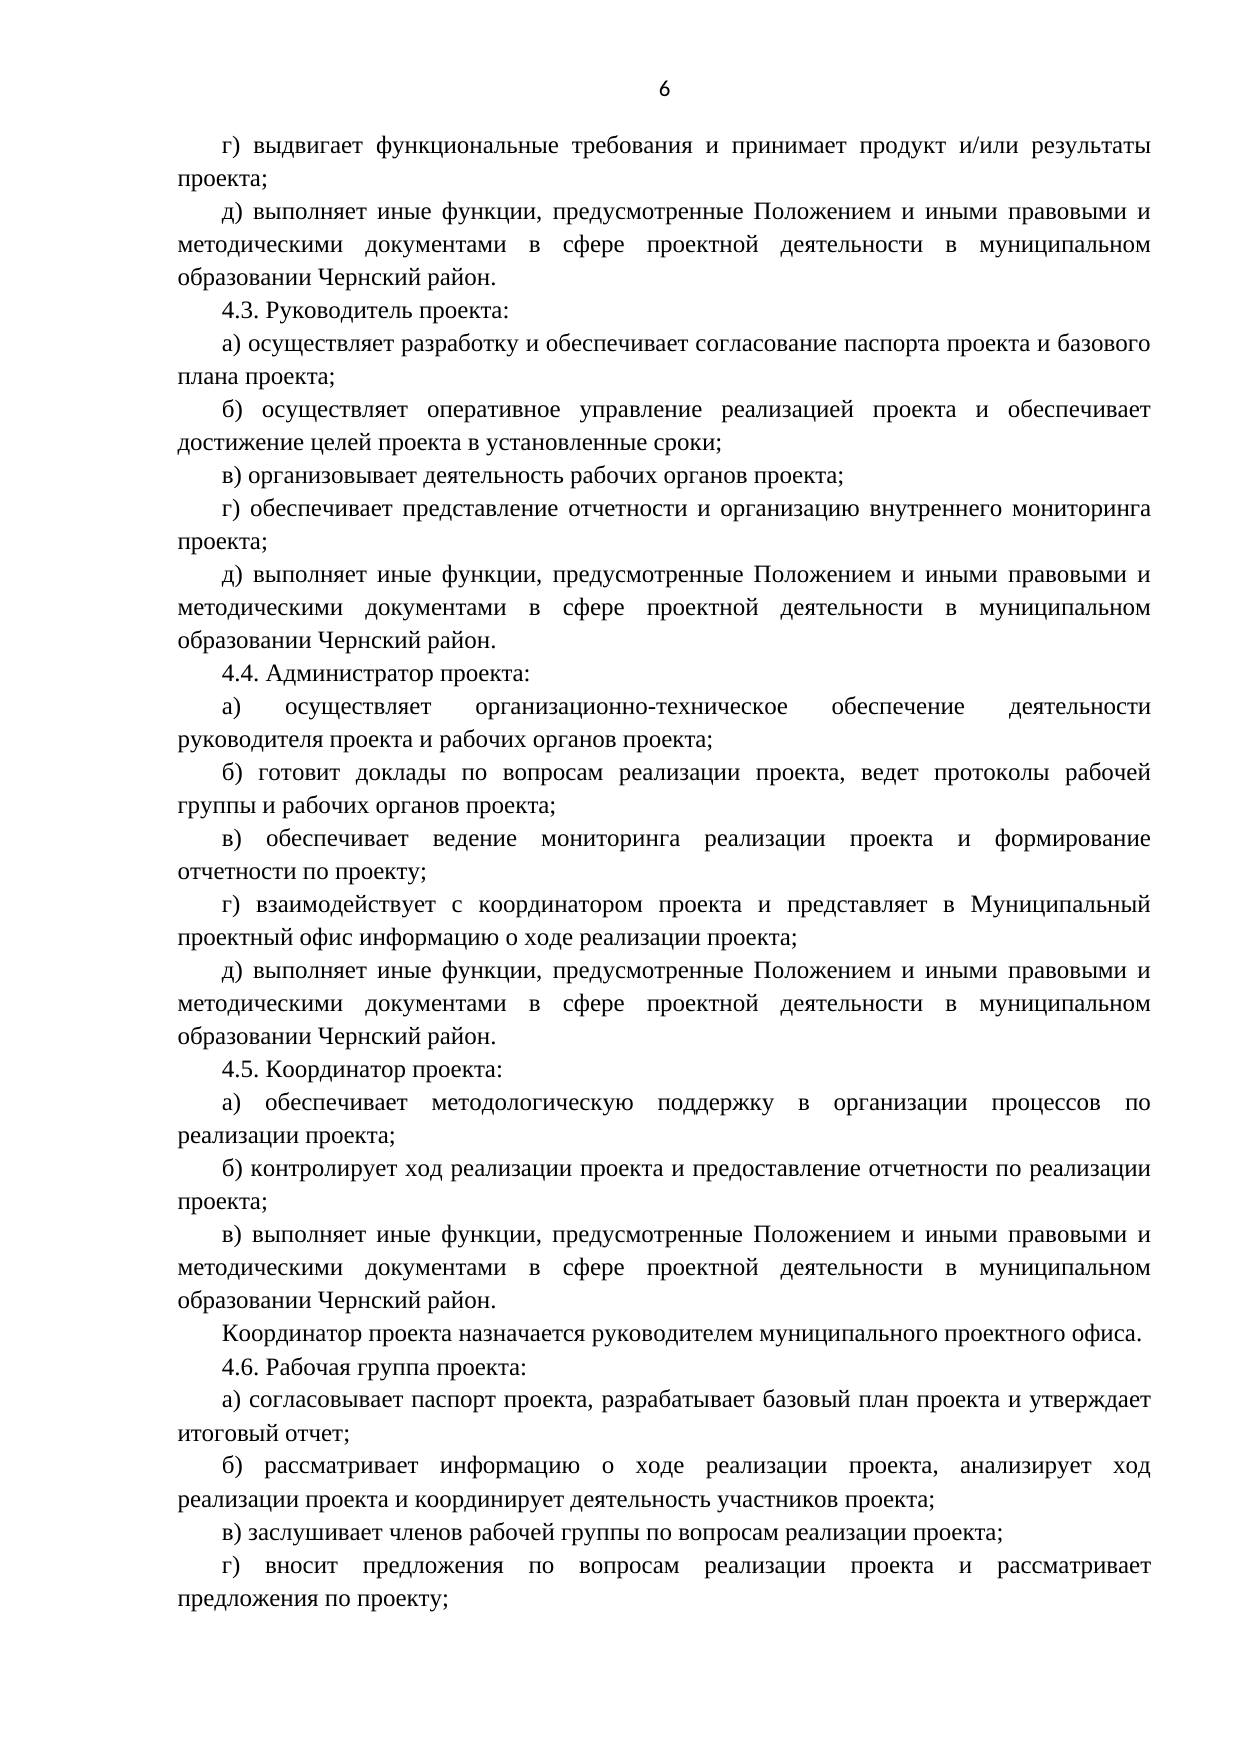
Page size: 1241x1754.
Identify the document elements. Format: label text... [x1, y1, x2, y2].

list в) организовывает деятельность рабочих органов проекта; [177, 460, 1152, 489]
list г) выдвигает функциональные требования и принимает продукт и/или результаты проекта; [177, 130, 1152, 192]
list б) готовит доклады по вопросам реализации проекта, ведет протоколы рабочей группы и рабочих органов проекта; [177, 757, 1152, 819]
list а) осуществляет разработку и обеспечивает согласование паспорта проекта и базового плана проекта; [177, 328, 1152, 390]
list а) осуществляет организационно-техническое обеспечение деятельности руководителя проекта и рабочих органов проекта; [177, 691, 1152, 753]
list г) вносит предложения по вопросам реализации проекта и рассматривает предложения по проекту; [177, 1550, 1152, 1611]
list б) рассматривает информацию о ходе реализации проекта, анализирует ход реализации проекта и координирует деятельность участников проекта; [177, 1451, 1152, 1512]
list в) выполняет иные функции, предусмотренные Положением и иными правовыми и методическими документами в сфере проектной деятельности в муниципальном образовании Чернский район. [177, 1219, 1152, 1314]
list б) контролирует ход реализации проекта и предоставление отчетности по реализации проекта; [177, 1153, 1152, 1215]
list г) взаимодействует с координатором проекта и представляет в Муниципальный проектный офис информацию о ходе реализации проекта; [177, 889, 1152, 951]
list в) обеспечивает ведение мониторинга реализации проекта и формирование отчетности по проекту; [177, 823, 1152, 885]
list Координатор проекта назначается руководителем муниципального проектного офиса. [177, 1318, 1152, 1347]
list 4.5. Координатор проекта: [177, 1054, 1152, 1083]
list в) заслушивает членов рабочей группы по вопросам реализации проекта; [177, 1517, 1152, 1545]
list 4.4. Администратор проекта: [177, 658, 1152, 687]
list б) осуществляет оперативное управление реализацией проекта и обеспечивает достижение целей проекта в установленные сроки; [177, 394, 1152, 456]
list 4.6. Рабочая группа проекта: [177, 1352, 1152, 1380]
list 4.3. Руководитель проекта: [177, 295, 1152, 324]
list а) согласовывает паспорт проекта, разрабатывает базовый план проекта и утверждает итоговый отчет; [177, 1384, 1152, 1446]
list г) обеспечивает представление отчетности и организацию внутреннего мониторинга проекта; [177, 493, 1152, 555]
list а) обеспечивает методологическую поддержку в организации процессов по реализации проекта; [177, 1087, 1152, 1149]
